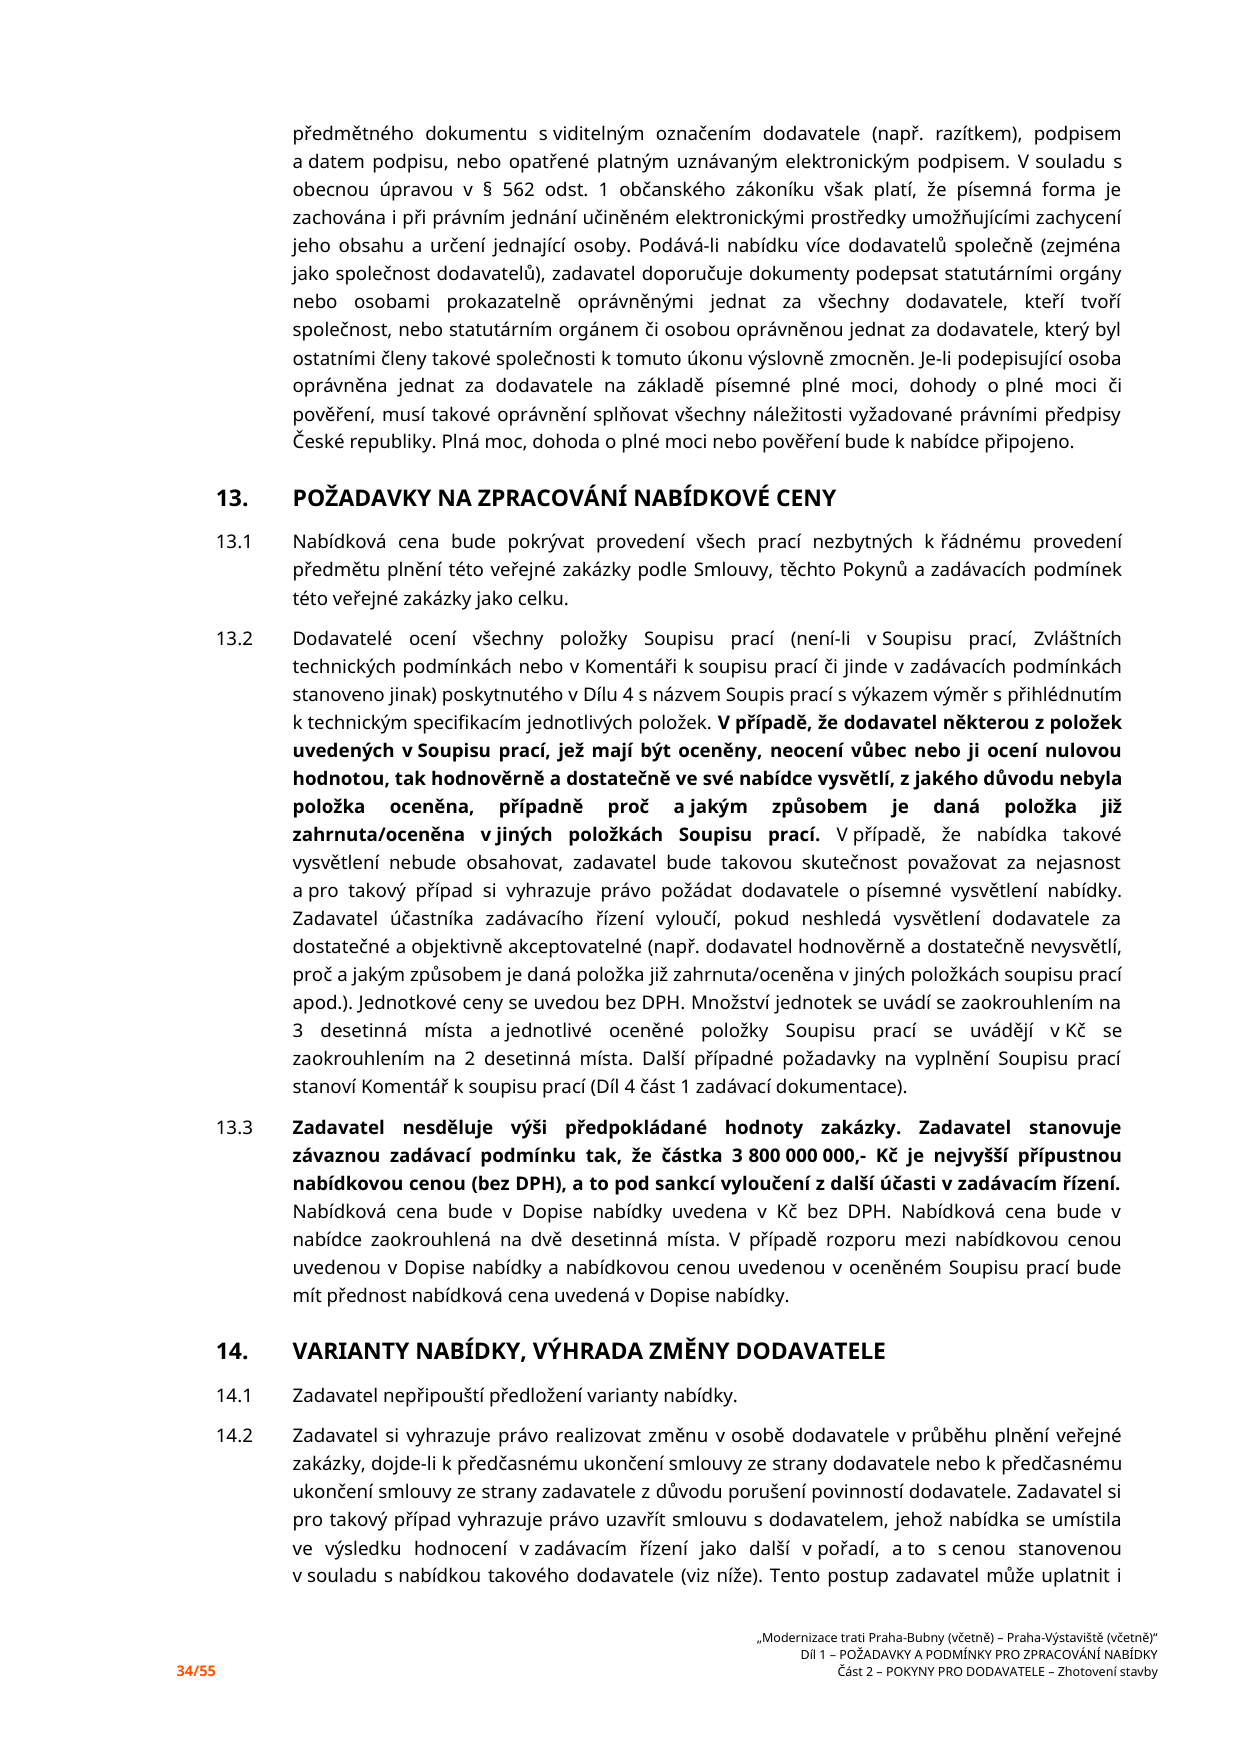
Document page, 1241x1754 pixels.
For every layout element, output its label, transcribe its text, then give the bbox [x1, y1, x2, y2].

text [216, 1423, 1122, 1588]
text Zadavatel nesděluje výši předpokládané hodnoty zakázky. Zadavatel stanovuje závaznou zadávací podmínku tak, že částka 3 800 000 000,- Kč je nejvyšší přípustnou nabídkovou cenou (bez DPH), a to pod sankcí vyloučení z další účasti v zadávacím řízení. Nabídková cena bude v Dopise nabídky uvedena v Kč bez DPH. Nabídková cena bude v nabídce zaokrouhlená na dvě desetinná místa. V případě rozporu mezi nabídkovou cenou uvedenou v Dopise nabídky a nabídkovou cenou uvedenou v oceněném Soupisu prací bude mít přednost nabídková cena uvedená v Dopise nabídky. [216, 1114, 1122, 1308]
text Nabídková cena bude pokrývat provedení všech prací nezbytných k řádnému provedení předmětu plnění této veřejné zakázky podle Smlouvy, těchto Pokynů a zadávacích podmínek této veřejné zakázky jako celku. [216, 529, 1122, 610]
text Zadavatel nepřipouští předložení varianty nabídky. [216, 1382, 1122, 1408]
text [216, 121, 1122, 454]
text POŽADAVKY NA ZPRACOVÁNÍ NABÍDKOVÉ CENY [216, 482, 1122, 513]
text VARIANTY NABÍDKY, VÝHRADA ZMĚNY DODAVATELE [216, 1335, 1122, 1367]
text Dodavatelé ocení všechny položky Soupisu prací (není-li v Soupisu prací, Zvláštních technických podmínkách nebo v Komentáři k soupisu prací či jinde v zadávacích podmínkách stanoveno jinak) poskytnutého v Dílu 4 s názvem Soupis prací s výkazem výměr s přihlédnutím k technickým specifikacím jednotlivých položek. V případě, že dodavatel některou z položek uvedených v Soupisu prací, jež mají být oceněny, neocení vůbec nebo ji ocení nulovou hodnotou, tak hodnověrně a dostatečně ve své nabídce vysvětlí, z jakého důvodu nebyla položka oceněna, případně proč a jakým způsobem je daná položka již zahrnuta/oceněna v jiných položkách Soupisu prací. V případě, že nabídka takové vysvětlení nebude obsahovat, zadavatel bude takovou skutečnost považovat za nejasnost a pro takový případ si vyhrazuje právo požádat dodavatele o písemné vysvětlení nabídky. Zadavatel účastníka zadávacího řízení vyloučí, pokud neshledá vysvětlení dodavatele za dostatečné a objektivně akceptovatelné (např. dodavatel hodnověrně a dostatečně nevysvětlí, proč a jakým způsobem je daná položka již zahrnuta/oceněna v jiných položkách soupisu prací apod.). Jednotkové ceny se uvedou bez DPH. Množství jednotek se uvádí se zaokrouhlením na 3 desetinná místa a jednotlivé oceněné položky Soupisu prací se uvádějí v Kč se zaokrouhlením na 2 desetinná místa. Další případné požadavky na vyplnění Soupisu prací stanoví Komentář k soupisu prací (Díl 4 část 1 zadávací dokumentace). [216, 625, 1122, 1099]
